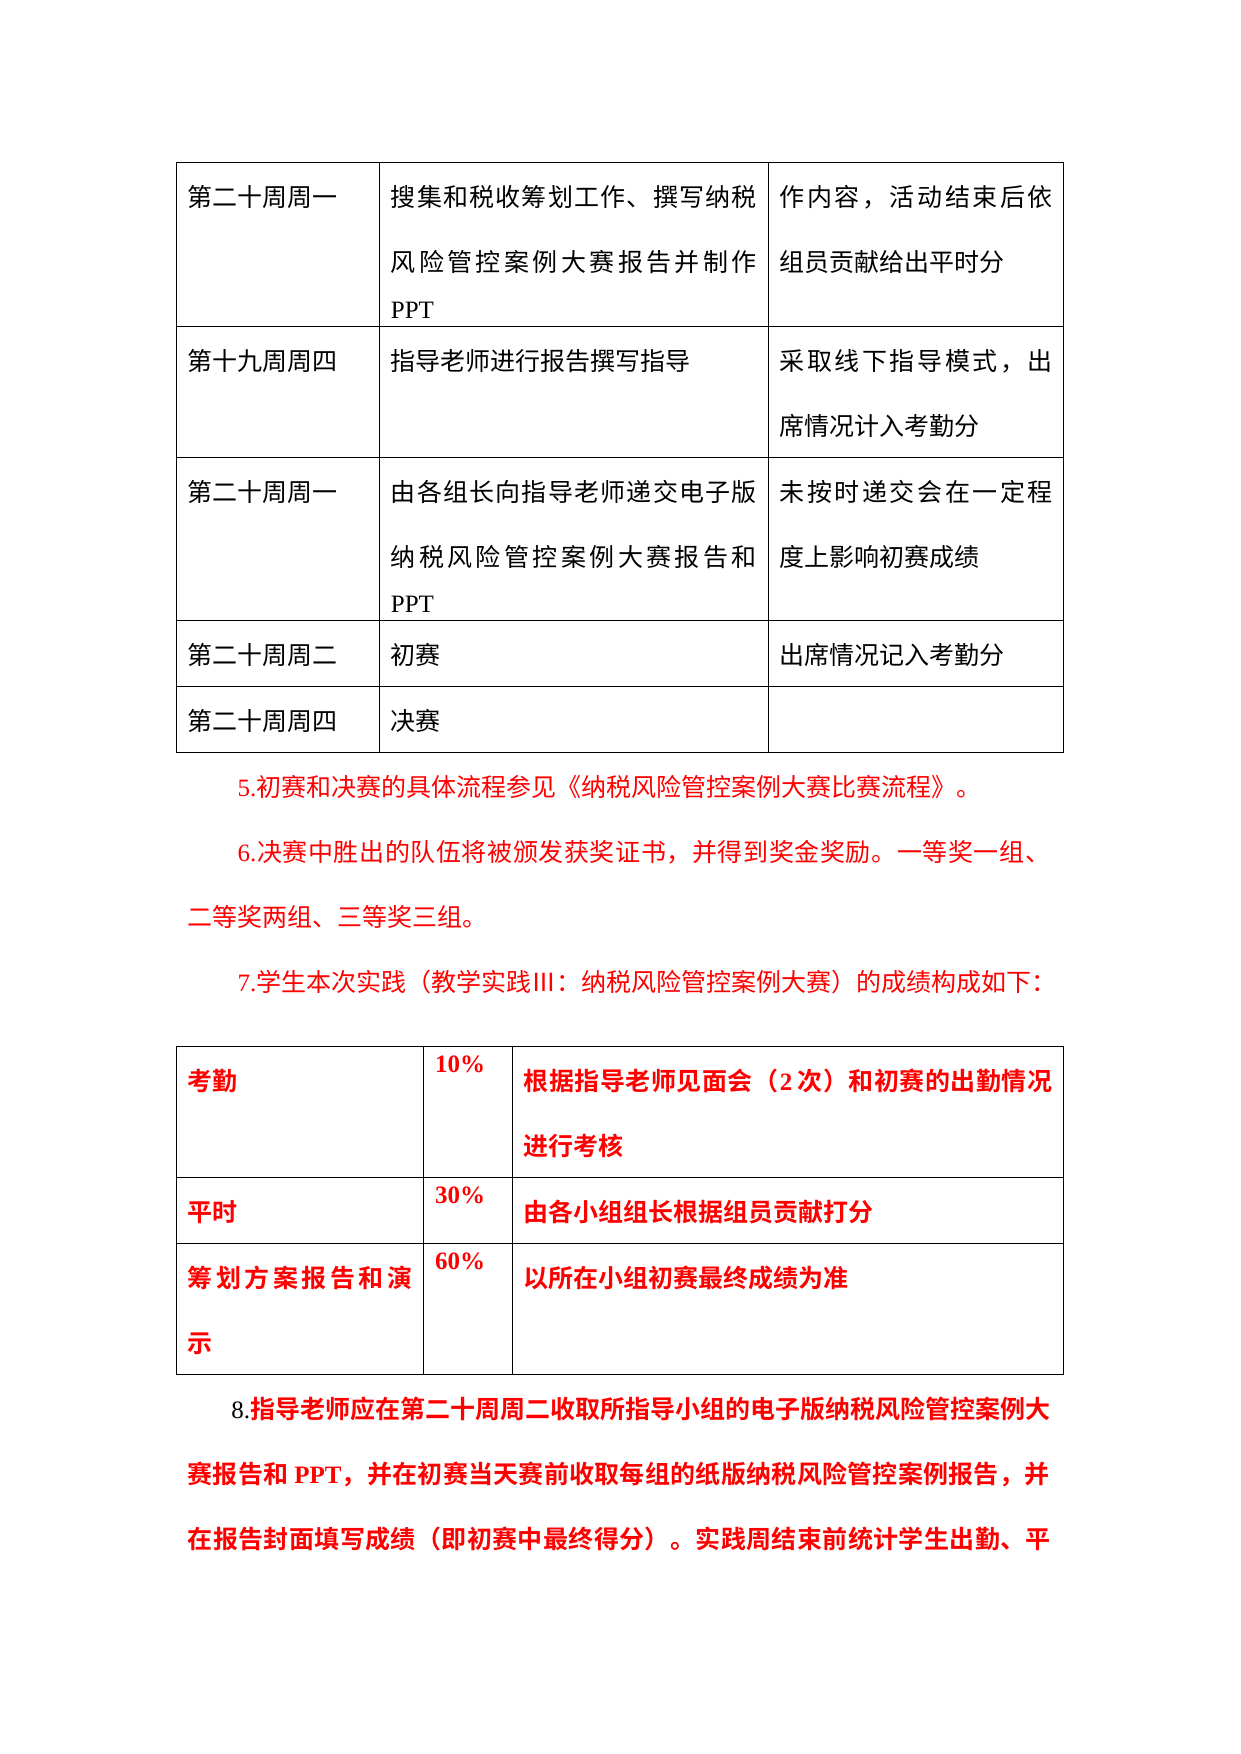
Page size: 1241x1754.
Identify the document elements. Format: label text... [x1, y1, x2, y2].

table_cell 采取线下指导模式，出席情况计入考勤分 [769, 327, 1063, 457]
text 5.初赛和决赛的具体流程参见《纳税风险管控案例大赛比赛流程》。 [187, 753, 1053, 818]
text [187, 1375, 1053, 1570]
table_cell 平时 [177, 1178, 423, 1243]
table_cell 由各小组组长根据组员贡献打分 [513, 1178, 1063, 1243]
table_cell 30% [424, 1178, 512, 1243]
table_cell 指导老师进行报告撰写指导 [380, 327, 768, 457]
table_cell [769, 163, 1063, 326]
table_cell 出席情况记入考勤分 [769, 621, 1063, 686]
text 6.决赛中胜出的队伍将被颁发获奖证书，并得到奖金奖励。一等奖一组、二等奖两组、三等奖三组。 [187, 818, 1053, 948]
text 7.学生本次实践（教学实践Ⅲ：纳税风险管控案例大赛）的成绩构成如下： [187, 948, 1053, 1013]
table_cell 第二十周周四 [177, 687, 379, 752]
table_cell 决赛 [380, 687, 768, 752]
table_header 10% [424, 1047, 512, 1177]
table_cell [769, 687, 1063, 752]
table_cell 以所在小组初赛最终成绩为准 [513, 1244, 1063, 1374]
table_cell 未按时递交会在一定程度上影响初赛成绩 [769, 458, 1063, 620]
table_cell 第二十周周二 [177, 621, 379, 686]
table_cell 60% [424, 1244, 512, 1374]
table_cell 筹划方案报告和演示 [177, 1244, 423, 1374]
table_header 考勤 [177, 1047, 423, 1177]
table_cell 由各组长向指导老师递交电子版纳税风险管控案例大赛报告和PPT [380, 458, 768, 620]
table_cell 第十九周周四 [177, 327, 379, 457]
table_cell 初赛 [380, 621, 768, 686]
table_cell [380, 163, 768, 326]
table_cell 第二十周周一 [177, 458, 379, 620]
table_header 根据指导老师见面会（2次）和初赛的出勤情况进行考核 [513, 1047, 1063, 1177]
table_cell 第十九周周二到第二十周周一 [177, 163, 379, 326]
